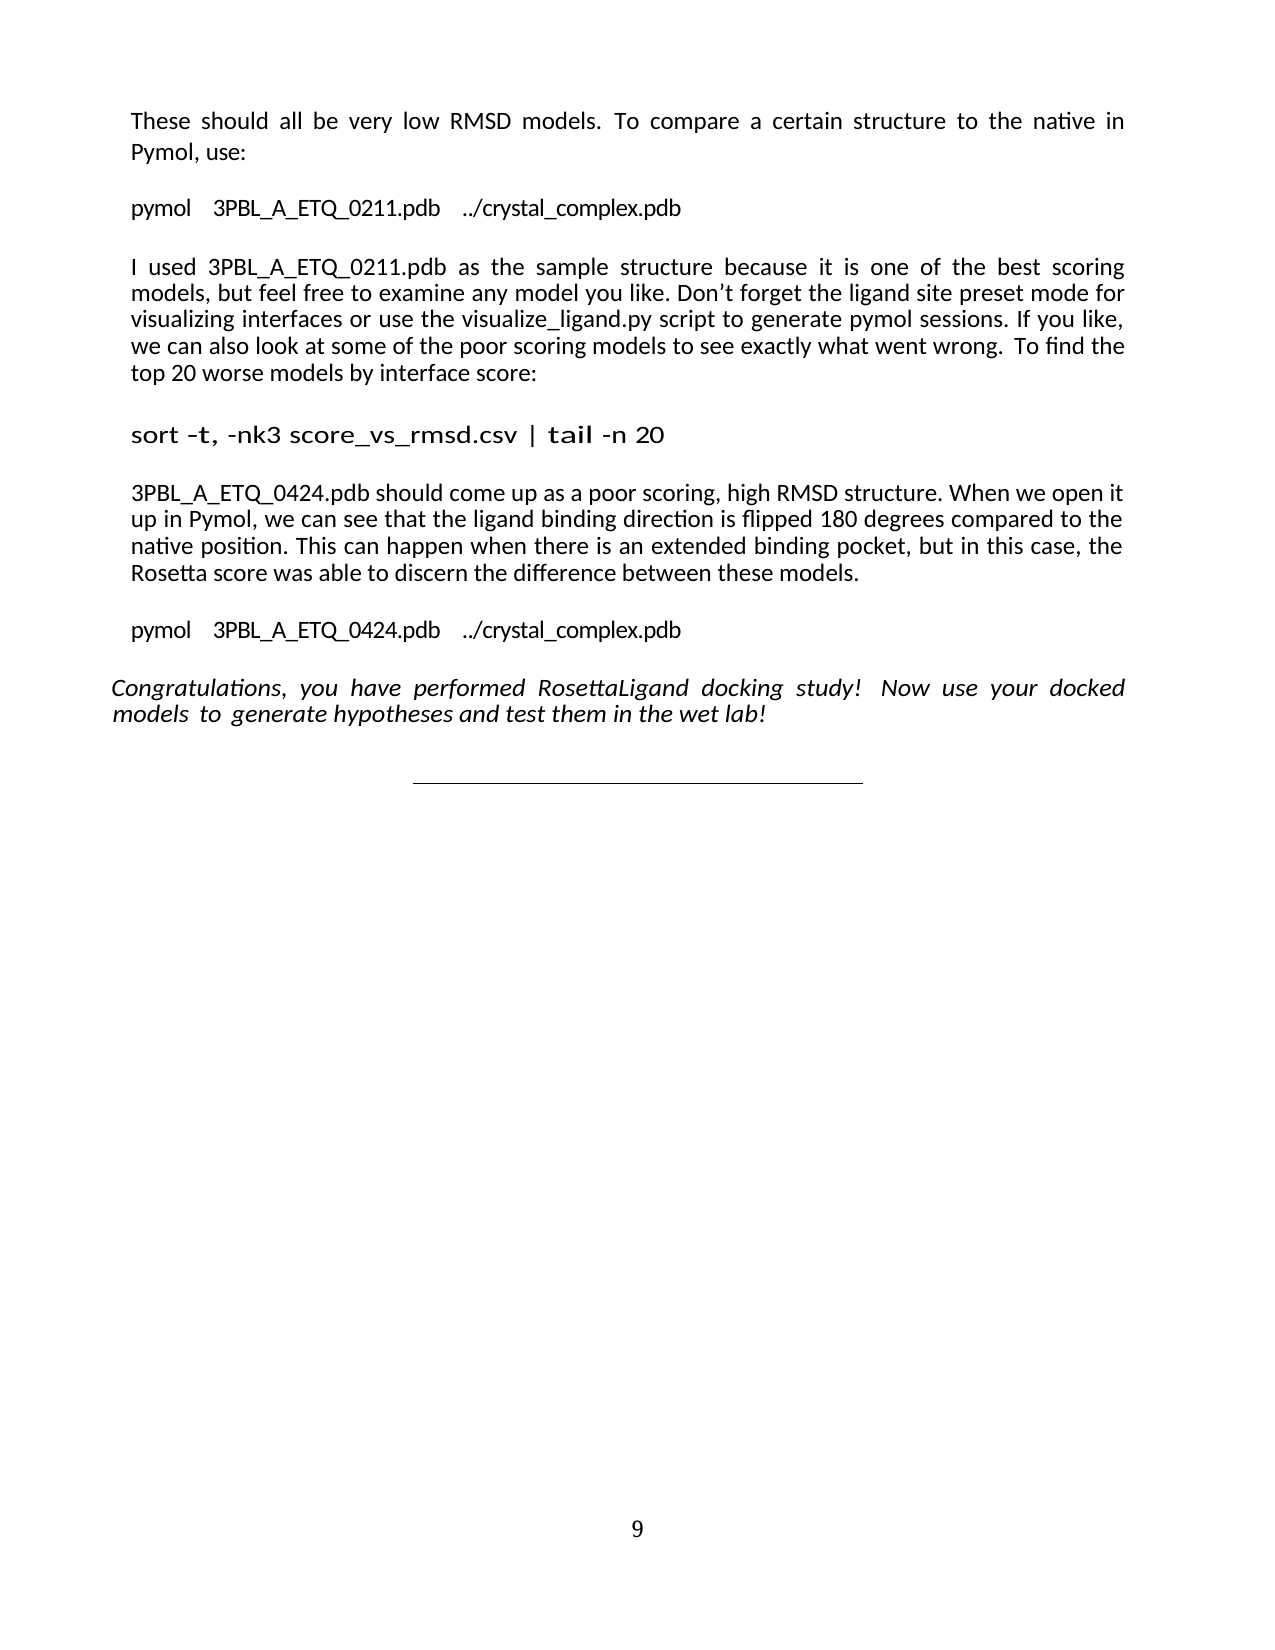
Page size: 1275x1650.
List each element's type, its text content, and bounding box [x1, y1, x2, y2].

text sort -t, -nk3 score_vs_rmsd.csv | tail -n 20 [131, 419, 1125, 450]
text These should all be very low RMSD models. To compare a certain structure to the native in Pymol, use: [131, 106, 1125, 167]
text 3PBL_A_ETQ_0424.pdb should come up as a poor scoring, high RMSD structure. When we open it up in Pymol, we can see that the ligand binding direction is flipped 180 degrees compared to the native position. This can happen when there is an extended binding pocket, but in this case, the Rosetta score was able to discern the difference between these models. [131, 481, 1125, 588]
text Congratulations, you have performed RosettaLigand docking study! Now use your docked models to generate hypotheses and test them in the wet lab! [111, 675, 1125, 729]
text pymol 3PBL_A_ETQ_0211.pdb ../crystal_complex.pdb [131, 192, 1125, 223]
text I used 3PBL_A_ETQ_0211.pdb as the sample structure because it is one of the best scoring models, but feel free to examine any model you like. Don’t forget the ligand site preset mode for visualizing interfaces or use the visualize_ligand.py script to generate pymol sessions. If you like, we can also look at some of the poor scoring models to see exactly what went wrong. To find the top 20 worse models by interface score: [131, 253, 1125, 388]
text pymol 3PBL_A_ETQ_0424.pdb ../crystal_complex.pdb [131, 614, 1125, 645]
